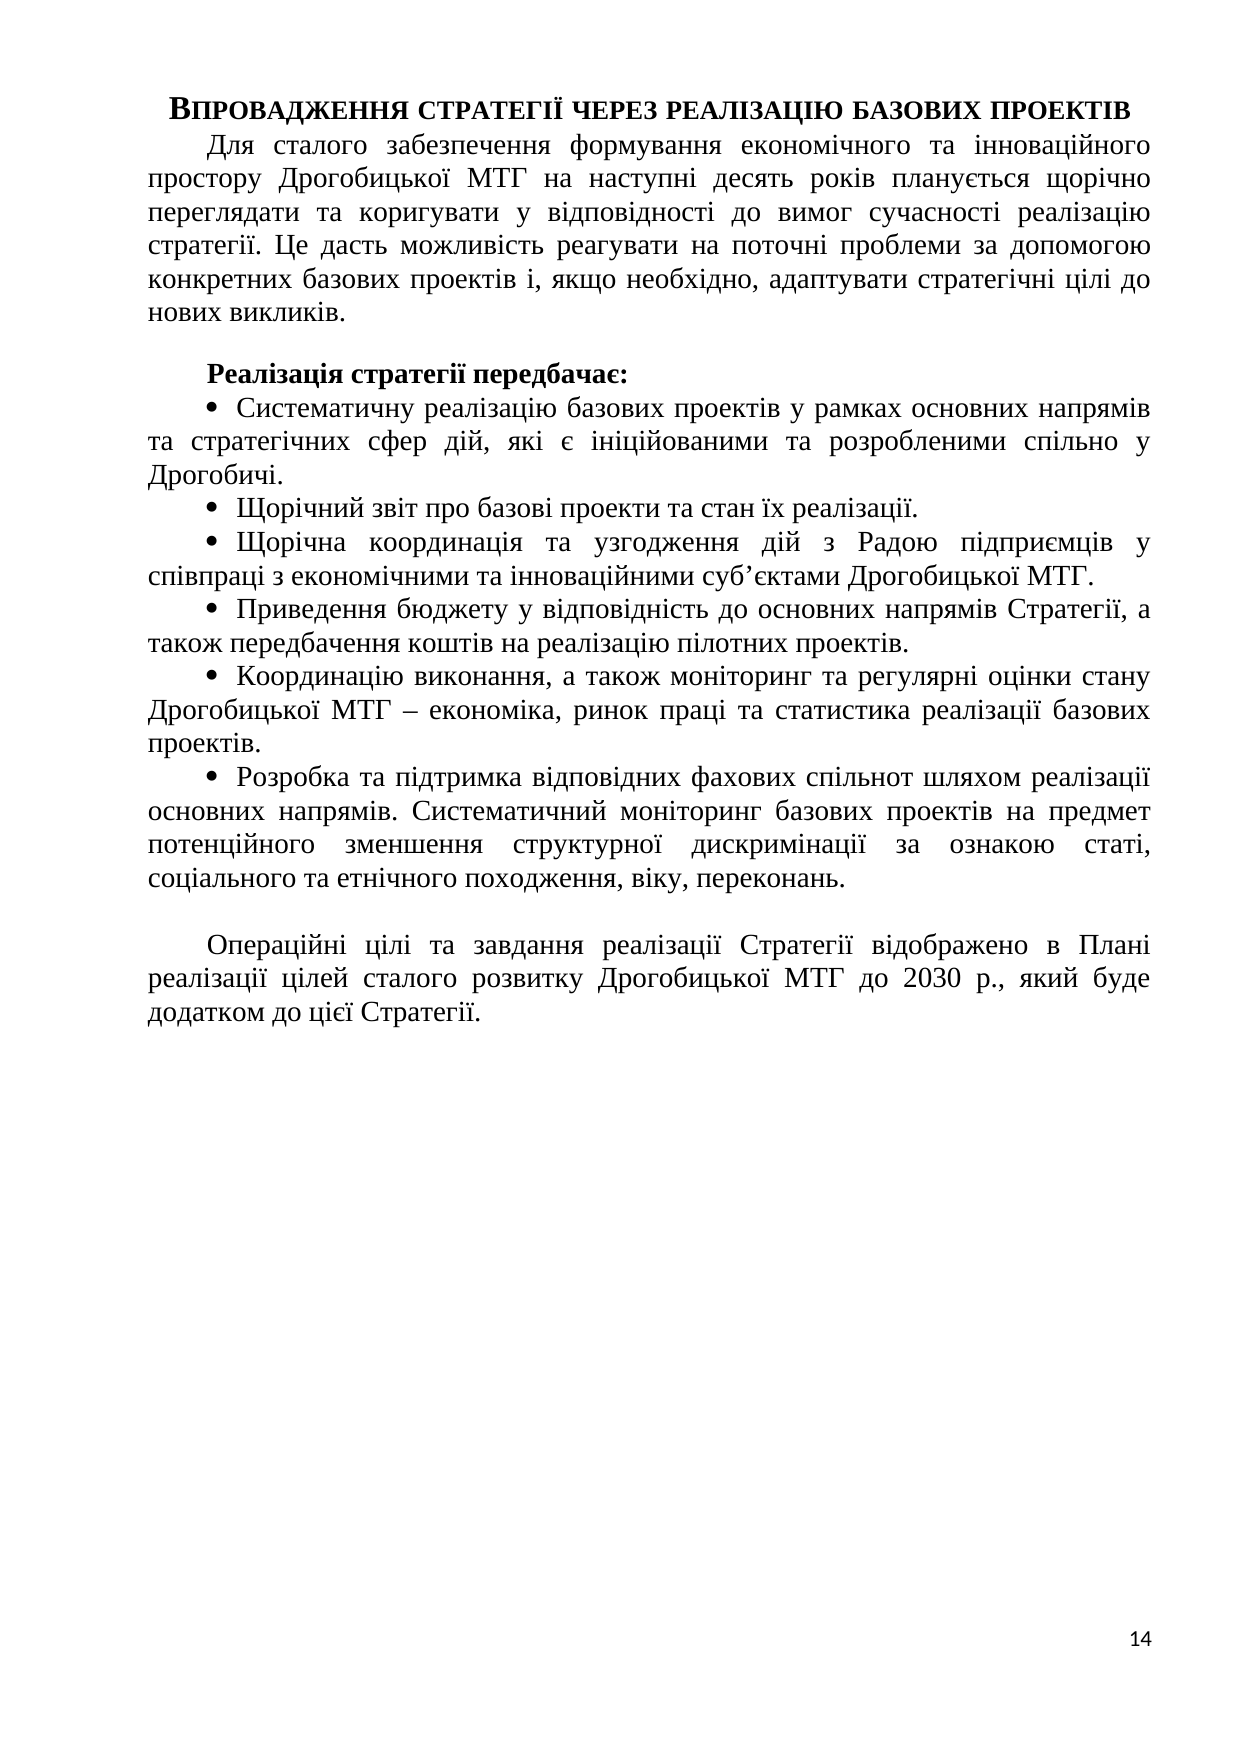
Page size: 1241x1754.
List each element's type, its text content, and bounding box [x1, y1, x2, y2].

list Щорічна координація та узгодження дій з Радою підприємців у співпраці з економічними та інноваційними суб’єктами Дрогобицької МТГ. [148, 524, 1152, 591]
list Розробка та підтримка відповідних фахових спільнот шляхом реалізації основних напрямів. Систематичний моніторинг базових проектів на предмет потенційного зменшення структурної дискримінації за ознакою статі, соціального та етнічного походження, віку, переконань. [148, 759, 1152, 893]
text Операційні цілі та завдання реалізації Стратегії відображено в Плані реалізації цілей сталого розвитку Дрогобицької МТГ до 2030 р., який буде додатком до цієї Стратегії. [148, 927, 1152, 1028]
text Впровадження стратегії через реалізацію базових проектів [148, 88, 1152, 127]
text Для сталого забезпечення формування економічного та інноваційного простору Дрогобицької МТГ на наступні десять років планується щорічно переглядати та коригувати у відповідності до вимог сучасності реалізацію стратегії. Це дасть можливість реагувати на поточні проблеми за допомогою конкретних базових проектів і, якщо необхідно, адаптувати стратегічні цілі до нових викликів. [148, 127, 1152, 328]
list Координацію виконання, а також моніторинг та регулярні оцінки стану Дрогобицької МТГ – економіка, ринок праці та статистика реалізації базових проектів. [148, 658, 1152, 759]
text Реалізація стратегії передбачає: [148, 356, 1152, 390]
list Щорічний звіт про базові проекти та стан їх реалізації. [148, 490, 1152, 524]
list Систематичну реалізацію базових проектів у рамках основних напрямів та стратегічних сфер дій, які є ініційованими та розробленими спільно у Дрогобичі. [148, 390, 1152, 490]
list Приведення бюджету у відповідність до основних напрямів Стратегії, а також передбачення коштів на реалізацію пілотних проектів. [148, 591, 1152, 658]
